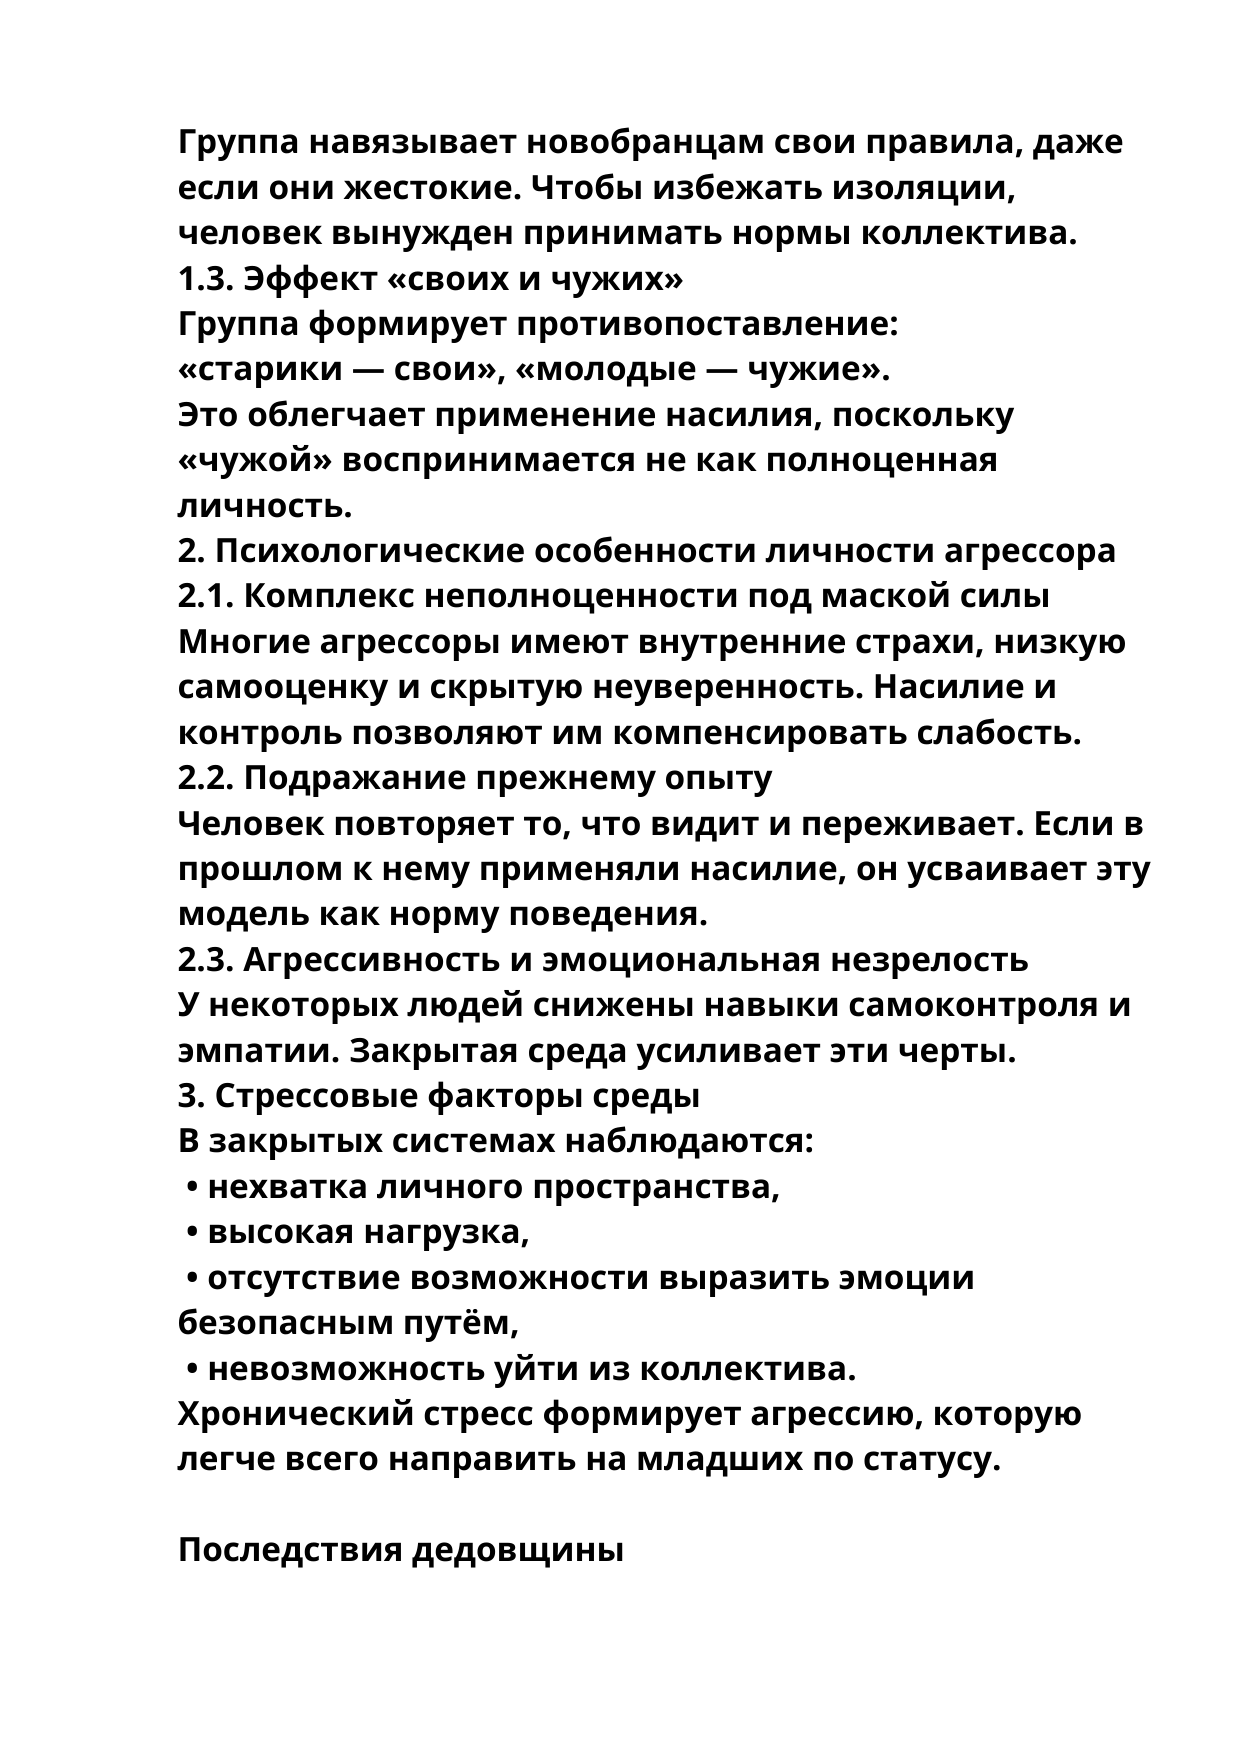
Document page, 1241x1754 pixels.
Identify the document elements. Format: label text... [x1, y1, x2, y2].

text Группа навязывает новобранцам свои правила, даже если они жестокие. Чтобы избежать изоляции, человек вынужден принимать нормы коллектива. [177, 118, 1152, 254]
text «старики — свои», «молодые — чужие». [177, 345, 1152, 391]
text Хронический стресс формирует агрессию, которую легче всего направить на младших по статусу. [177, 1390, 1152, 1481]
text Многие агрессоры имеют внутренние страхи, низкую самооценку и скрытую неуверенность. Насилие и контроль позволяют им компенсировать слабость. [177, 618, 1152, 754]
text Это облегчает применение насилия, поскольку «чужой» воспринимается не как полноценная личность. [177, 391, 1152, 527]
text 2.3. Агрессивность и эмоциональная незрелость [177, 936, 1152, 981]
text Группа формирует противопоставление: [177, 300, 1152, 345]
text • отсутствие возможности выразить эмоции безопасным путём, [177, 1253, 1152, 1344]
text • нехватка личного пространства, [177, 1163, 1152, 1208]
text У некоторых людей снижены навыки самоконтроля и эмпатии. Закрытая среда усиливает эти черты. [177, 981, 1152, 1072]
text Человек повторяет то, что видит и переживает. Если в прошлом к нему применяли насилие, он усваивает эту модель как норму поведения. [177, 799, 1152, 936]
text • высокая нагрузка, [177, 1208, 1152, 1253]
text 2.2. Подражание прежнему опыту [177, 754, 1152, 799]
text 1.3. Эффект «своих и чужих» [177, 254, 1152, 300]
text 3. Стрессовые факторы среды [177, 1072, 1152, 1117]
text • невозможность уйти из коллектива. [177, 1344, 1152, 1390]
text 2. Психологические особенности личности агрессора [177, 527, 1152, 572]
text Последствия дедовщины [177, 1526, 1152, 1571]
text 2.1. Комплекс неполноценности под маской силы [177, 572, 1152, 618]
text В закрытых системах наблюдаются: [177, 1117, 1152, 1163]
